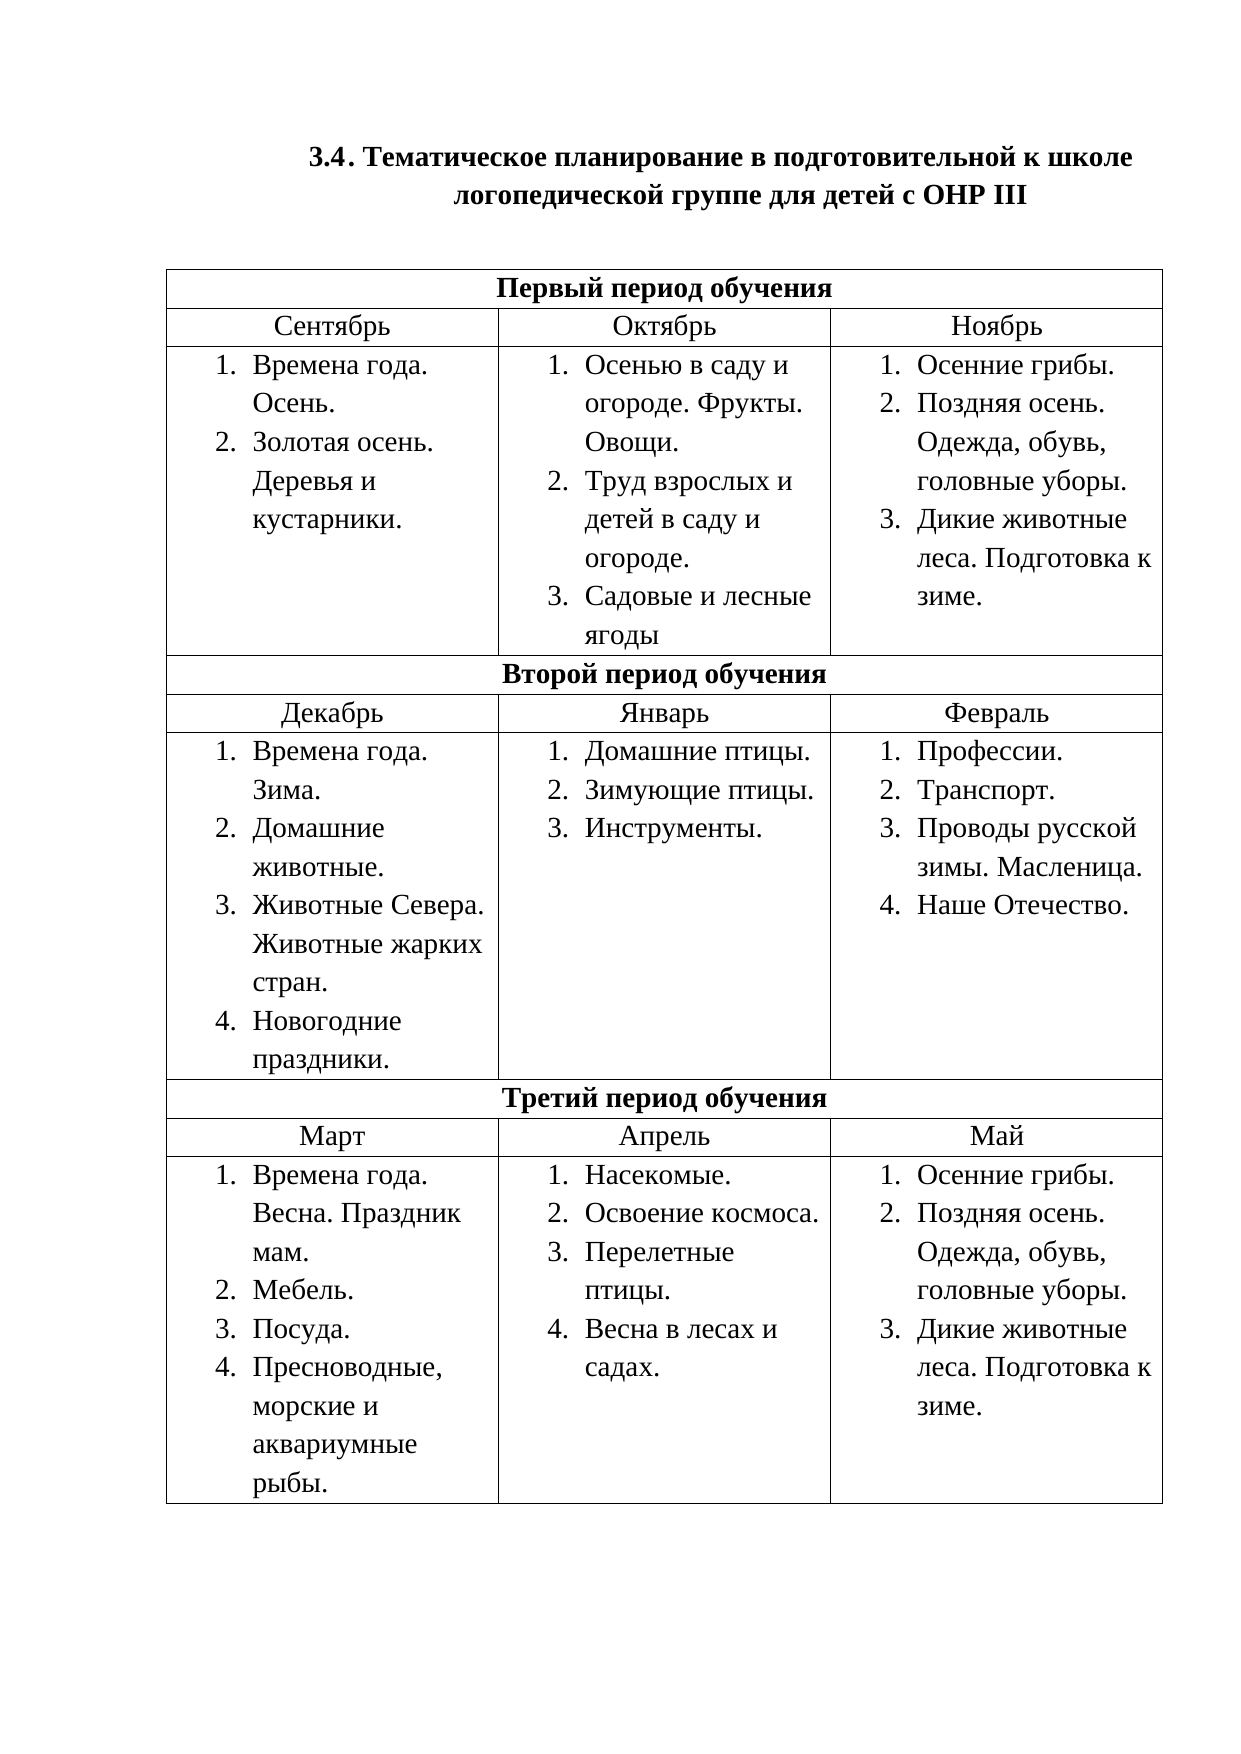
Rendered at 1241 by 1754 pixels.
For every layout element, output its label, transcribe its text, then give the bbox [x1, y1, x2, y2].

subtitle . Тематическое планирование в подготовительной к школе логопедической группе для детей с ОНР III [290, 139, 1152, 211]
table_cell Третий период обучения [167, 1080, 1162, 1117]
table_cell Домашние птицы. Зимующие птицы. Инструменты. [499, 733, 830, 1079]
table_cell Октябрь [499, 309, 830, 346]
table_header Первый период обучения [167, 270, 1162, 307]
table_cell Март [167, 1119, 498, 1156]
table_cell Май [831, 1119, 1162, 1156]
table_cell Апрель [499, 1119, 830, 1156]
table_cell Декабрь [167, 695, 498, 732]
table_cell Времена года. Весна. Праздник мам. Мебель. Посуда. Пресноводные, морские и аквариумные рыбы. [167, 1157, 498, 1503]
table_cell Насекомые. Освоение космоса. Перелетные птицы. Весна в лесах и садах. [499, 1157, 830, 1503]
table_cell Профессии. Транспорт. Проводы русской зимы. Масленица. Наше Отечество. [831, 733, 1162, 1079]
table_cell Времена года. Осень. Золотая осень. Деревья и кустарники. [167, 347, 498, 655]
table_cell Февраль [831, 695, 1162, 732]
table_cell Ноябрь [831, 309, 1162, 346]
table_cell Осенью в саду и огороде. Фрукты. Овощи. Труд взрослых и детей в саду и огороде. Садовые и лесные ягоды [499, 347, 830, 655]
table_cell Сентябрь [167, 309, 498, 346]
table_cell Январь [499, 695, 830, 732]
table_cell Второй период обучения [167, 656, 1162, 694]
table_cell Осенние грибы. Поздняя осень. Одежда, обувь, головные уборы. Дикие животные леса. Подготовка к зиме. [831, 347, 1162, 655]
table_cell Осенние грибы. Поздняя осень. Одежда, обувь, головные уборы. Дикие животные леса. Подготовка к зиме. [831, 1157, 1162, 1503]
table_cell Времена года. Зима. Домашние животные. Животные Севера. Животные жарких стран. Новогодние праздники. [167, 733, 498, 1079]
